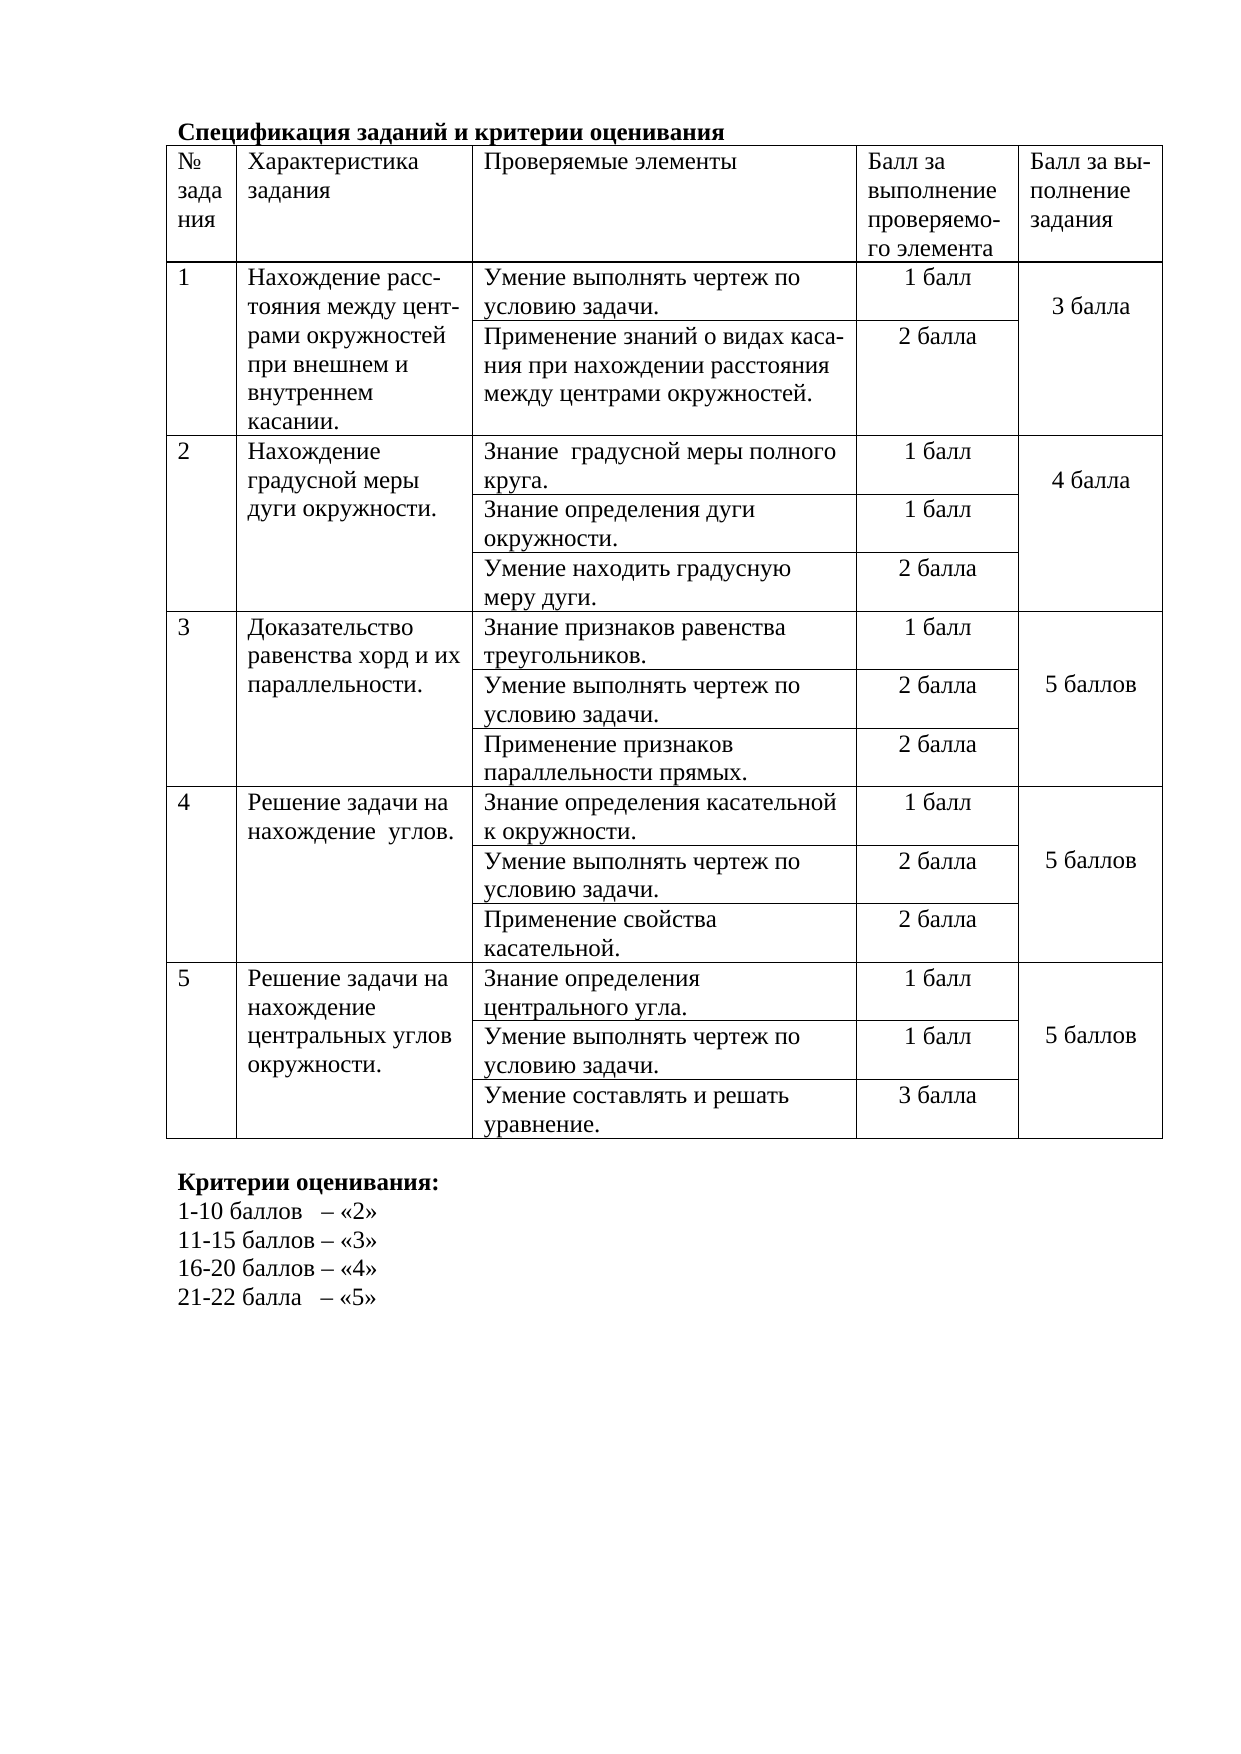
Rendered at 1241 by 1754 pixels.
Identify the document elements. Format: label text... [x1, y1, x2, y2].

table_cell 2 балла [857, 321, 1018, 435]
table_cell Умение выполнять чертеж по условию задачи. [473, 670, 856, 728]
table_cell 1 балл [857, 1021, 1018, 1079]
table_cell Применение признаков параллельности прямых. [473, 729, 856, 786]
text 16-20 баллов – «4» [177, 1253, 1152, 1282]
table_cell Нахождение расс-тояния между цент-рами окружностей при внешнем и внутреннем касании. [237, 263, 472, 435]
table_cell 3 [167, 612, 236, 786]
table_cell Умение выполнять чертеж по условию задачи. [473, 263, 856, 320]
table_cell 4 [167, 787, 236, 962]
table_cell 2 [167, 436, 236, 611]
table_cell Умение составлять и решать уравнение. [473, 1080, 856, 1137]
text Критерии оценивания: [177, 1167, 1152, 1196]
table_header Проверяемые элементы [473, 146, 856, 261]
table_cell 4 балла [1019, 436, 1162, 611]
table_cell Применение знаний о видах каса-ния при нахождении расстояния между центрами окружностей. [473, 321, 856, 435]
table_cell Применение свойства касательной. [473, 904, 856, 962]
text Спецификация заданий и критерии оценивания [177, 117, 1152, 145]
table_cell Знание определения касательной к окружности. [473, 787, 856, 845]
table_cell 3 балла [857, 1080, 1018, 1137]
table_cell 1 балл [857, 495, 1018, 552]
table_cell 2 балла [857, 729, 1018, 786]
table_cell 2 балла [857, 553, 1018, 611]
table_cell Знание градусной меры полного круга. [473, 436, 856, 493]
table_header Характеристика задания [237, 146, 472, 261]
table_cell 5 [167, 963, 236, 1137]
table_header № задания [167, 146, 236, 261]
table_cell 5 баллов [1019, 787, 1162, 962]
table_cell 1 балл [857, 263, 1018, 320]
table_cell 2 балла [857, 846, 1018, 903]
table_cell 1 балл [857, 963, 1018, 1020]
table_cell Знание признаков равенства треугольников. [473, 612, 856, 669]
table_header Балл за вы-полнение задания [1019, 146, 1162, 261]
table_cell Доказательство равенства хорд и их параллельности. [237, 612, 472, 786]
table_cell Знание определения центрального угла. [473, 963, 856, 1020]
table_cell Решение задачи на нахождение центральных углов окружности. [237, 963, 472, 1137]
table_cell 1 балл [857, 436, 1018, 493]
table_cell 3 балла [1019, 263, 1162, 435]
table_cell 1 [167, 263, 236, 435]
table_cell Умение выполнять чертеж по условию задачи. [473, 846, 856, 903]
table_cell 2 балла [857, 670, 1018, 728]
table_cell Решение задачи на нахождение углов. [237, 787, 472, 962]
table_cell Знание определения дуги окружности. [473, 495, 856, 552]
table_cell 1 балл [857, 612, 1018, 669]
table_cell Умение находить градусную меру дуги. [473, 553, 856, 611]
table_header Балл за выполнение проверяемо-го элемента [857, 146, 1018, 261]
table_cell 5 баллов [1019, 612, 1162, 786]
text 11-15 баллов – «3» [177, 1225, 1152, 1253]
table_cell 2 балла [857, 904, 1018, 962]
table_cell 1 балл [857, 787, 1018, 845]
table_cell 5 баллов [1019, 963, 1162, 1137]
table_cell Нахождение градусной меры дуги окружности. [237, 436, 472, 611]
text 1-10 баллов – «2» [177, 1196, 1152, 1225]
table_cell Умение выполнять чертеж по условию задачи. [473, 1021, 856, 1079]
text 21-22 балла – «5» [177, 1282, 1152, 1311]
